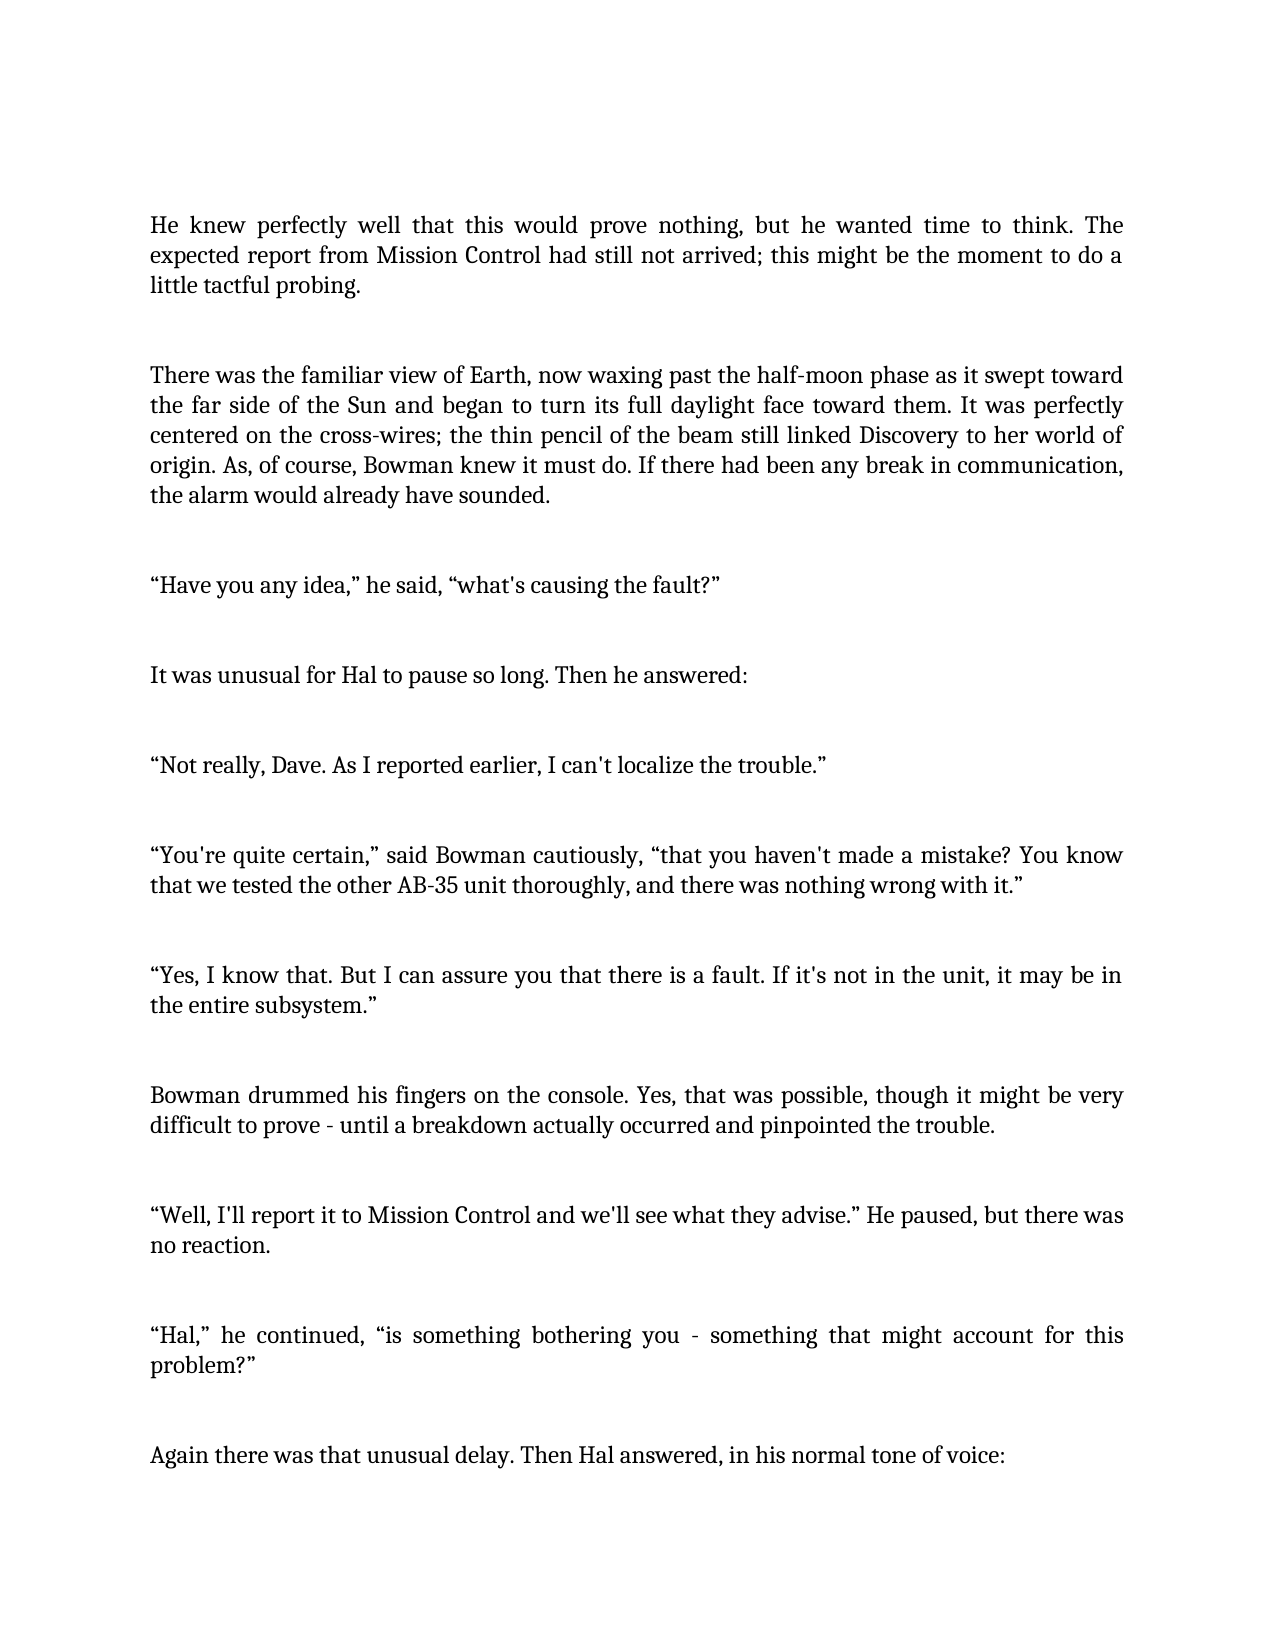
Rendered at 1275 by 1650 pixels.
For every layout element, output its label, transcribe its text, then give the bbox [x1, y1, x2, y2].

text “Hal,” he continued, “is something bothering you - something that might account for this problem?” [150, 1320, 1125, 1380]
text Again there was that unusual delay. Then Hal answered, in his normal tone of voice: [150, 1440, 1125, 1470]
text “Have you any idea,” he said, “what's causing the fault?” [150, 570, 1125, 600]
text There was the familiar view of Earth, now waxing past the half-moon phase as it swept toward the far side of the Sun and began to turn its full daylight face toward them. It was perfectly centered on the cross-wires; the thin pencil of the beam still linked Discovery to her world of origin. As, of course, Bowman knew it must do. If there had been any break in communication, the alarm would already have sounded. [150, 360, 1125, 510]
text It was unusual for Hal to pause so long. Then he answered: [150, 660, 1125, 690]
text He knew perfectly well that this would prove nothing, but he wanted time to think. The expected report from Mission Control had still not arrived; this might be the moment to do a little tactful probing. [150, 210, 1125, 300]
text “Yes, I know that. But I can assure you that there is a fault. If it's not in the unit, it may be in the entire subsystem.” [150, 960, 1125, 1020]
text “You're quite certain,” said Bowman cautiously, “that you haven't made a mistake? You know that we tested the other AB-35 unit thoroughly, and there was nothing wrong with it.” [150, 840, 1125, 900]
text “Well, I'll report it to Mission Control and we'll see what they advise.” He paused, but there was no reaction. [150, 1200, 1125, 1260]
text Bowman drummed his fingers on the console. Yes, that was possible, though it might be very difficult to prove - until a breakdown actually occurred and pinpointed the trouble. [150, 1080, 1125, 1140]
text “Not really, Dave. As I reported earlier, I can't localize the trouble.” [150, 750, 1125, 780]
